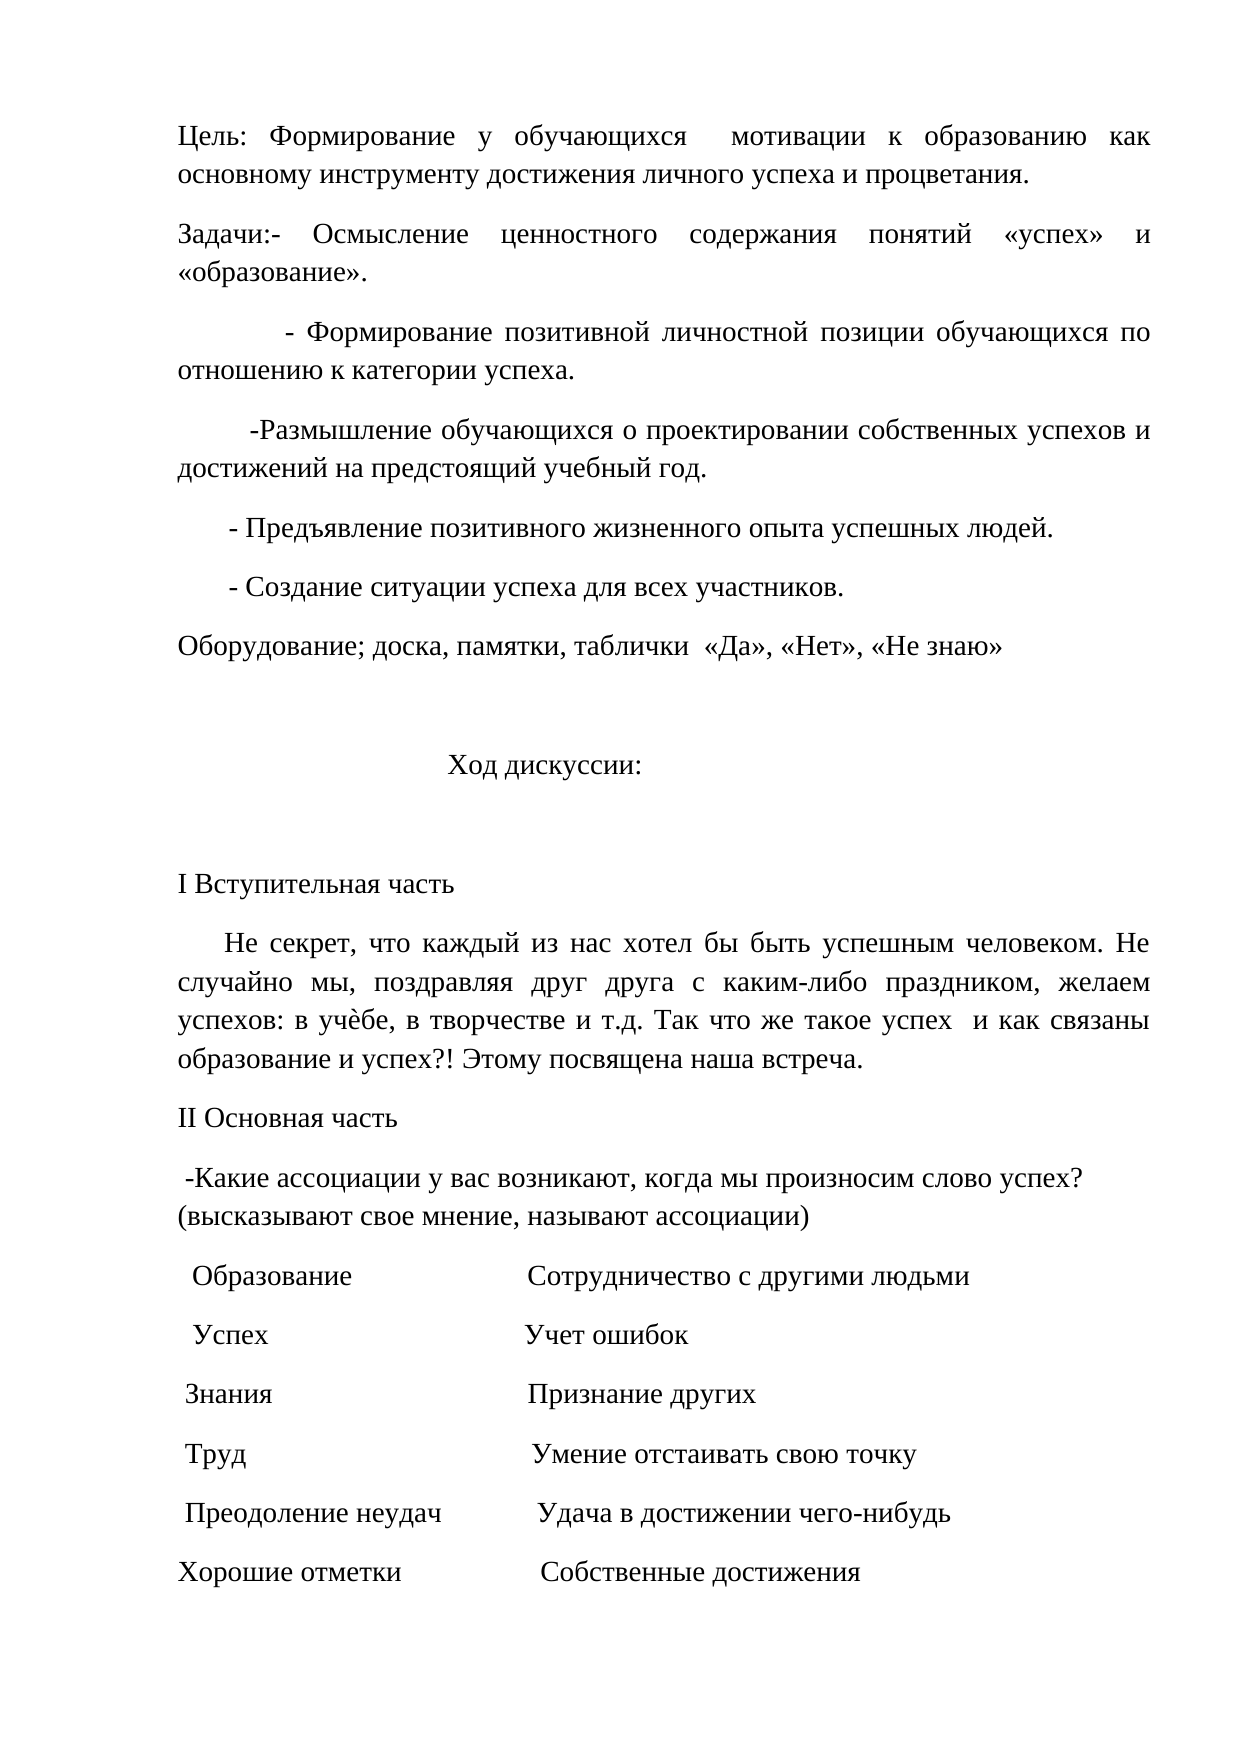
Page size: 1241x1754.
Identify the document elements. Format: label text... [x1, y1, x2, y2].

text Труд Умение отстаивать свою точку [177, 1436, 1152, 1469]
text Ход дискуссии: [177, 747, 1152, 781]
text II Основная часть [177, 1100, 1152, 1134]
text - Создание ситуации успеха для всех участников. [177, 569, 1152, 603]
text Оборудование; доска, памятки, таблички «Да», «Нет», «Не знаю» [177, 628, 1152, 662]
text Знания Признание других [177, 1376, 1152, 1410]
text - Предъявление позитивного жизненного опыта успешных людей. [177, 510, 1152, 543]
text Хорошие отметки Собственные достижения [177, 1554, 1152, 1588]
text -Размышление обучающихся о проектировании собственных успехов и достижений на предстоящий учебный год. [177, 412, 1152, 484]
text Не секрет, что каждый из нас хотел бы быть успешным человеком. Не случайно мы, поздравляя друг друга с каким-либо праздником, желаем успехов: в учѐбе, в творчестве и т.д. Так что же такое успех и как связаны образование и успех?! Этому посвящена наша встреча. [177, 925, 1152, 1074]
text -Какие ассоциации у вас возникают, когда мы произносим слово успех? (высказывают свое мнение, называют ассоциации) [177, 1160, 1152, 1232]
text Образование Сотрудничество с другими людьми [177, 1258, 1152, 1291]
text Преодоление неудач Удача в достижении чего-нибудь [177, 1495, 1152, 1529]
text Цель: Формирование у обучающихся мотивации к образованию как основному инструменту достижения личного успеха и процветания. [177, 118, 1152, 190]
text Успех Учет ошибок [177, 1317, 1152, 1351]
text - Формирование позитивной личностной позиции обучающихся по отношению к категории успеха. [177, 314, 1152, 386]
text I Вступительная часть [177, 866, 1152, 899]
text Задачи:- Осмысление ценностного содержания понятий «успех» и «образование». [177, 216, 1152, 288]
